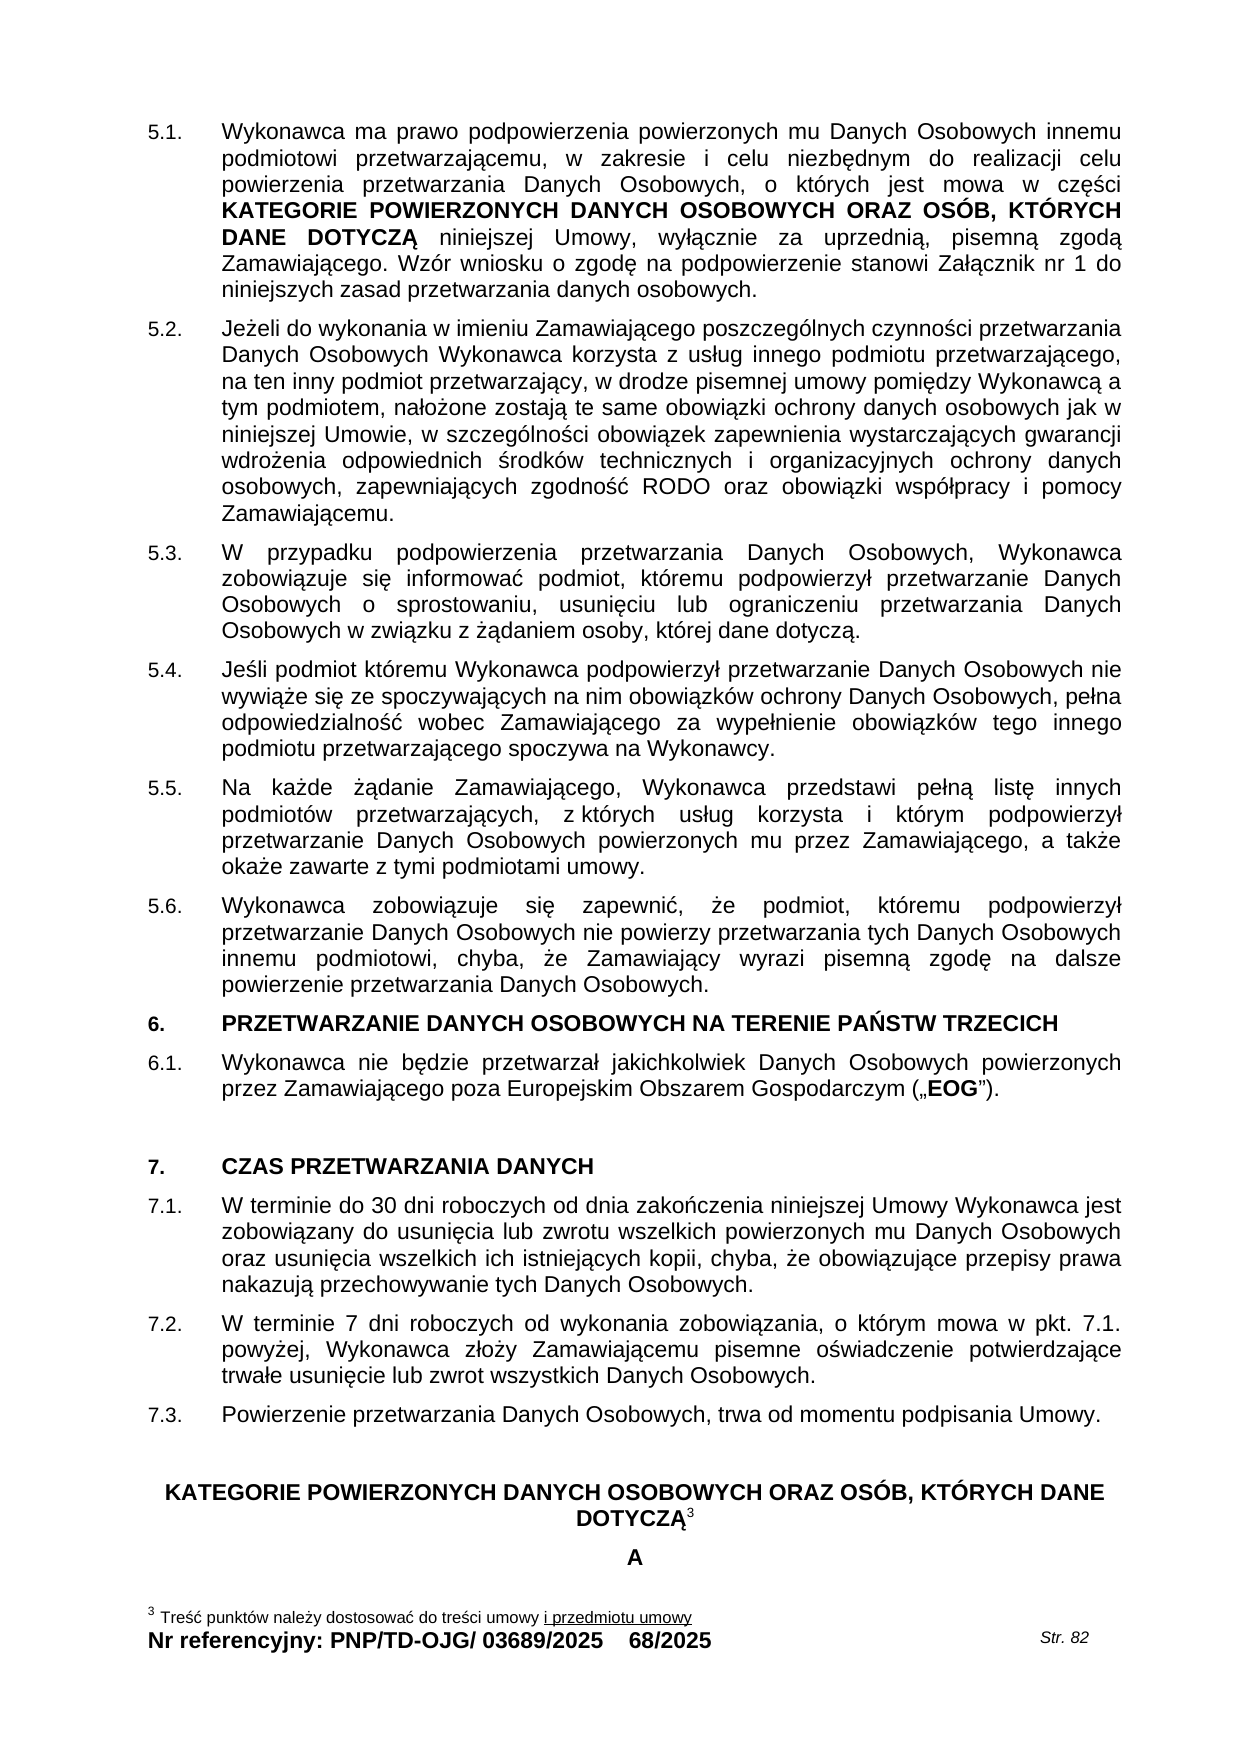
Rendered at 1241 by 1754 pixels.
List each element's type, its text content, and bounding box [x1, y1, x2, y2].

list Wykonawca zobowiązuje się zapewnić, że podmiot, któremu podpowierzył przetwarzanie Danych Osobowych nie powierzy przetwarzania tych Danych Osobowych innemu podmiotowi, chyba, że Zamawiający wyrazi pisemną zgodę na dalsze powierzenie przetwarzania Danych Osobowych. [148, 892, 1122, 998]
list Wykonawca ma prawo podpowierzenia powierzonych mu Danych Osobowych innemu podmiotowi przetwarzającemu, w zakresie i celu niezbędnym do realizacji celu powierzenia przetwarzania Danych Osobowych, o których jest mowa w części KATEGORIE POWIERZONYCH DANYCH OSOBOWYCH ORAZ OSÓB, KTÓRYCH DANE DOTYCZĄ niniejszej Umowy, wyłącznie za uprzednią, pisemną zgodą Zamawiającego. Wzór wniosku o zgodę na podpowierzenie stanowi Załącznik nr 1 do niniejszych zasad przetwarzania danych osobowych. [148, 118, 1122, 303]
list Jeśli podmiot któremu Wykonawca podpowierzył przetwarzanie Danych Osobowych nie wywiąże się ze spoczywających na nim obowiązków ochrony Danych Osobowych, pełna odpowiedzialność wobec Zamawiającego za wypełnienie obowiązków tego innego podmiotu przetwarzającego spoczywa na Wykonawcy. [148, 656, 1122, 762]
list PRZETWARZANIE DANYCH OSOBOWYCH NA TERENIE PAŃSTW TRZECICH [148, 1010, 1122, 1036]
list W przypadku podpowierzenia przetwarzania Danych Osobowych, Wykonawca zobowiązuje się informować podmiot, któremu podpowierzył przetwarzanie Danych Osobowych o sprostowaniu, usunięciu lub ograniczeniu przetwarzania Danych Osobowych w związku z żądaniem osoby, której dane dotyczą. [148, 538, 1122, 644]
text KATEGORIE POWIERZONYCH DANYCH OSOBOWYCH ORAZ OSÓB, KTÓRYCH DANE DOTYCZĄ [148, 1479, 1122, 1532]
list Wykonawca nie będzie przetwarzał jakichkolwiek Danych Osobowych powierzonych przez Zamawiającego poza Europejskim Obszarem Gospodarczym („EOG”). [148, 1049, 1122, 1102]
list W terminie 7 dni roboczych od wykonania zobowiązania, o którym mowa w pkt. 7.1. powyżej, Wykonawca złoży Zamawiającemu pisemne oświadczenie potwierdzające trwałe usunięcie lub zwrot wszystkich Danych Osobowych. [148, 1310, 1122, 1389]
list Jeżeli do wykonania w imieniu Zamawiającego poszczególnych czynności przetwarzania Danych Osobowych Wykonawca korzysta z usług innego podmiotu przetwarzającego, na ten inny podmiot przetwarzający, w drodze pisemnej umowy pomiędzy Wykonawcą a tym podmiotem, nałożone zostają te same obowiązki ochrony danych osobowych jak w niniejszej Umowie, w szczególności obowiązek zapewnienia wystarczających gwarancji wdrożenia odpowiednich środków technicznych i organizacyjnych ochrony danych osobowych, zapewniających zgodność RODO oraz obowiązki współpracy i pomocy Zamawiającemu. [148, 315, 1122, 526]
list Powierzenie przetwarzania Danych Osobowych, trwa od momentu podpisania Umowy. [148, 1401, 1122, 1428]
list W terminie do 30 dni roboczych od dnia zakończenia niniejszej Umowy Wykonawca jest zobowiązany do usunięcia lub zwrotu wszelkich powierzonych mu Danych Osobowych oraz usunięcia wszelkich ich istniejących kopii, chyba, że obowiązujące przepisy prawa nakazują przechowywanie tych Danych Osobowych. [148, 1192, 1122, 1297]
text A [148, 1544, 1122, 1571]
list CZAS PRZETWARZANIA DANYCH [148, 1153, 1122, 1179]
list Na każde żądanie Zamawiającego, Wykonawca przedstawi pełną listę innych podmiotów przetwarzających, z których usług korzysta i którym podpowierzył przetwarzanie Danych Osobowych powierzonych mu przez Zamawiającego, a także okaże zawarte z tymi podmiotami umowy. [148, 774, 1122, 880]
